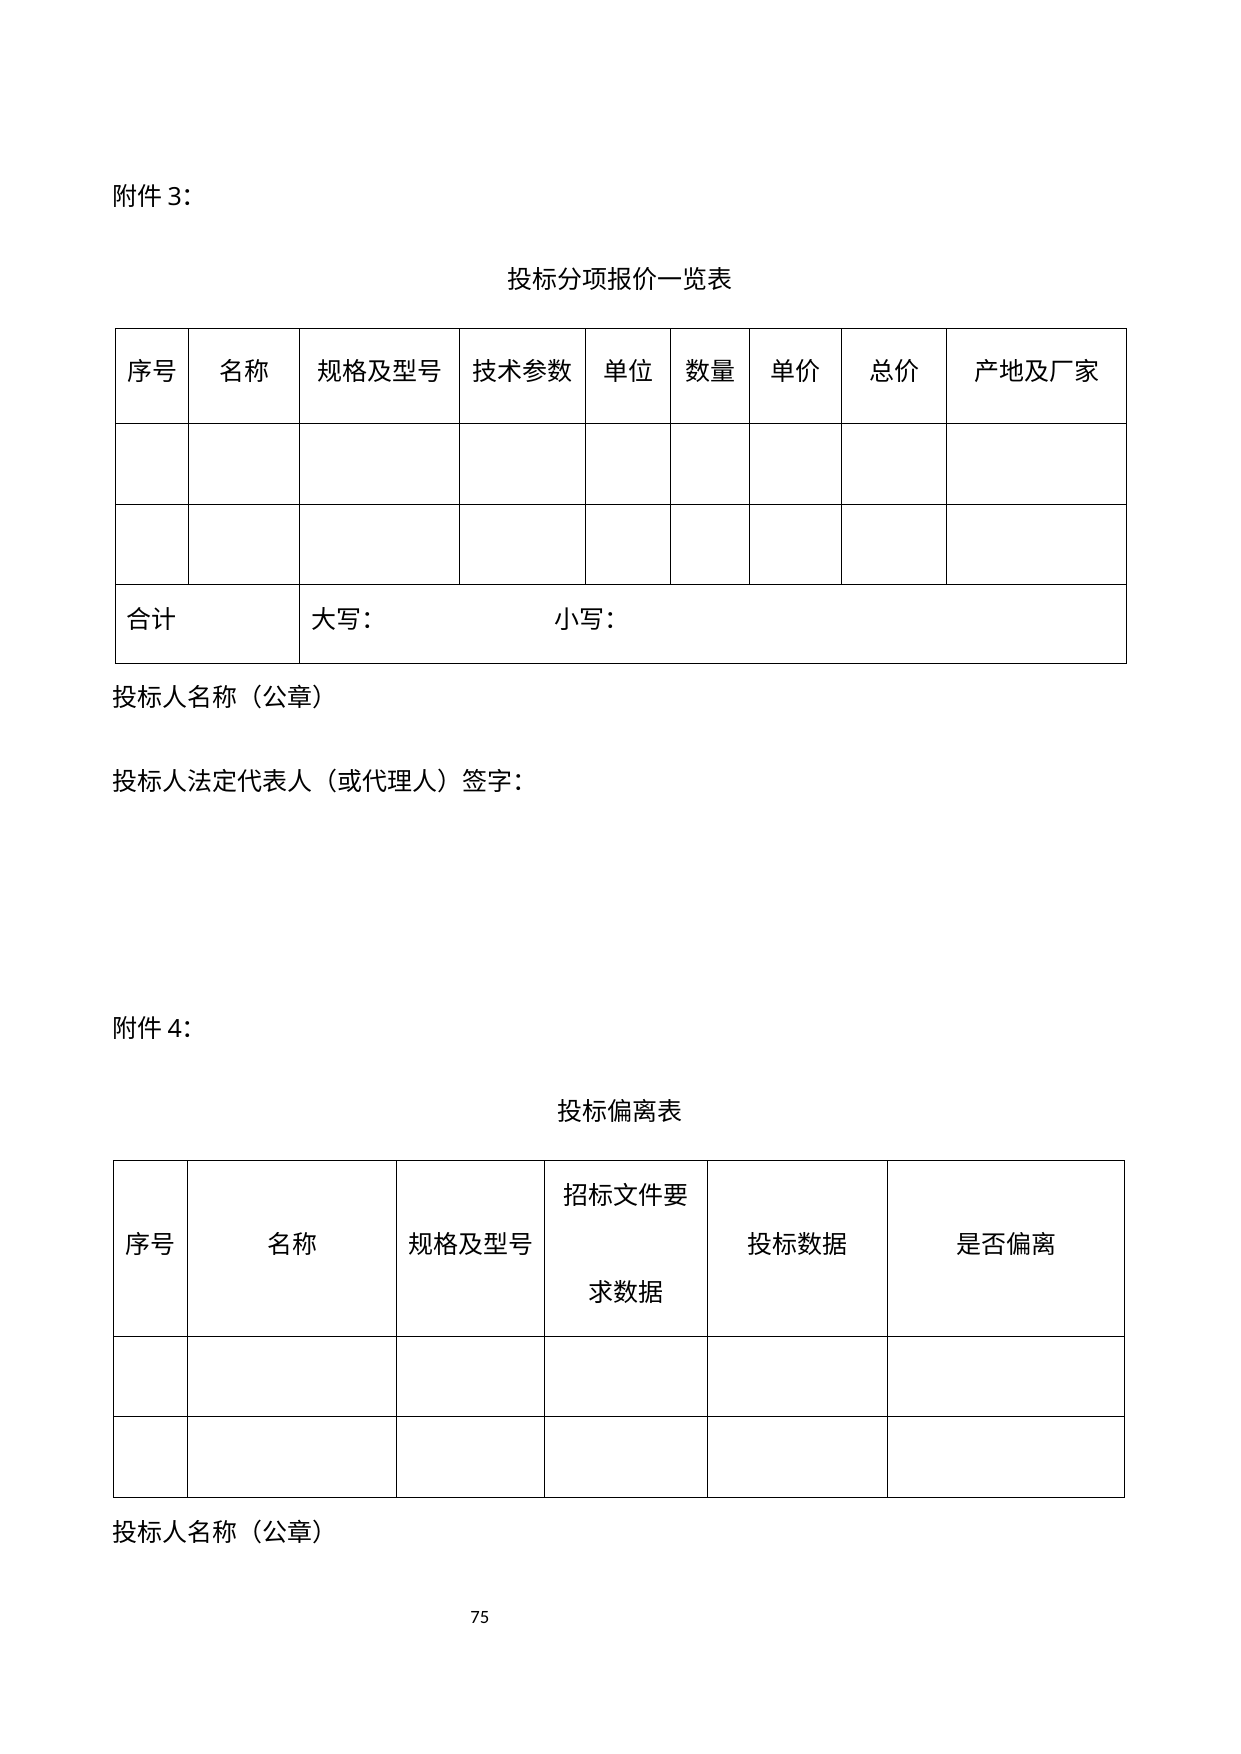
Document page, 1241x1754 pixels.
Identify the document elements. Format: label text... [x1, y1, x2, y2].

table_header 名称 [188, 1161, 396, 1336]
text 投标人名称（公章） [112, 663, 1128, 728]
table_header 投标数据 [708, 1161, 887, 1336]
table_cell [750, 424, 841, 503]
table_cell [300, 424, 459, 503]
table_cell [708, 1417, 887, 1497]
table_header 单位 [586, 329, 670, 423]
table_cell [947, 505, 1126, 584]
table_cell [947, 424, 1126, 503]
table_header 技术参数 [460, 329, 585, 423]
table_cell [842, 505, 946, 584]
table_header 规格及型号 [300, 329, 459, 423]
table_cell [888, 1417, 1124, 1497]
table_cell [114, 1337, 187, 1416]
text 投标人名称（公章） [112, 1498, 1128, 1563]
table_cell [397, 1337, 544, 1416]
table_cell [586, 424, 670, 503]
table_cell [460, 505, 585, 584]
table_cell [460, 424, 585, 503]
text 附件3： [112, 162, 1128, 227]
table_cell [545, 1337, 707, 1416]
table_header 产地及厂家 [947, 329, 1126, 423]
text 附件4： [112, 994, 1128, 1059]
table_header 序号 [116, 329, 188, 423]
table_header 规格及型号 [397, 1161, 544, 1336]
table_cell [116, 424, 188, 503]
table_cell [842, 424, 946, 503]
table_header 单价 [750, 329, 841, 423]
table_cell [189, 505, 299, 584]
table_cell [888, 1337, 1124, 1416]
table_cell [189, 424, 299, 503]
table_cell [671, 505, 749, 584]
table_cell [114, 1417, 187, 1497]
text 投标人法定代表人（或代理人）签字： [112, 747, 1128, 812]
table_cell 合计 [116, 585, 299, 662]
table_header 招标文件要求数据 [545, 1161, 707, 1336]
table_cell [188, 1417, 396, 1497]
table_cell [116, 505, 188, 584]
table_cell [586, 505, 670, 584]
table_cell 大写： 小写： [300, 585, 1126, 662]
table_header 是否偏离 [888, 1161, 1124, 1336]
table_header 数量 [671, 329, 749, 423]
table_cell [188, 1337, 396, 1416]
table_cell [397, 1417, 544, 1497]
table_header 名称 [189, 329, 299, 423]
table_cell [708, 1337, 887, 1416]
table_header 序号 [114, 1161, 187, 1336]
text 投标分项报价一览表 [112, 245, 1128, 310]
table_cell [750, 505, 841, 584]
text 投标偏离表 [112, 1077, 1128, 1142]
table_cell [300, 505, 459, 584]
table_header 总价 [842, 329, 946, 423]
table_cell [545, 1417, 707, 1497]
table_cell [671, 424, 749, 503]
